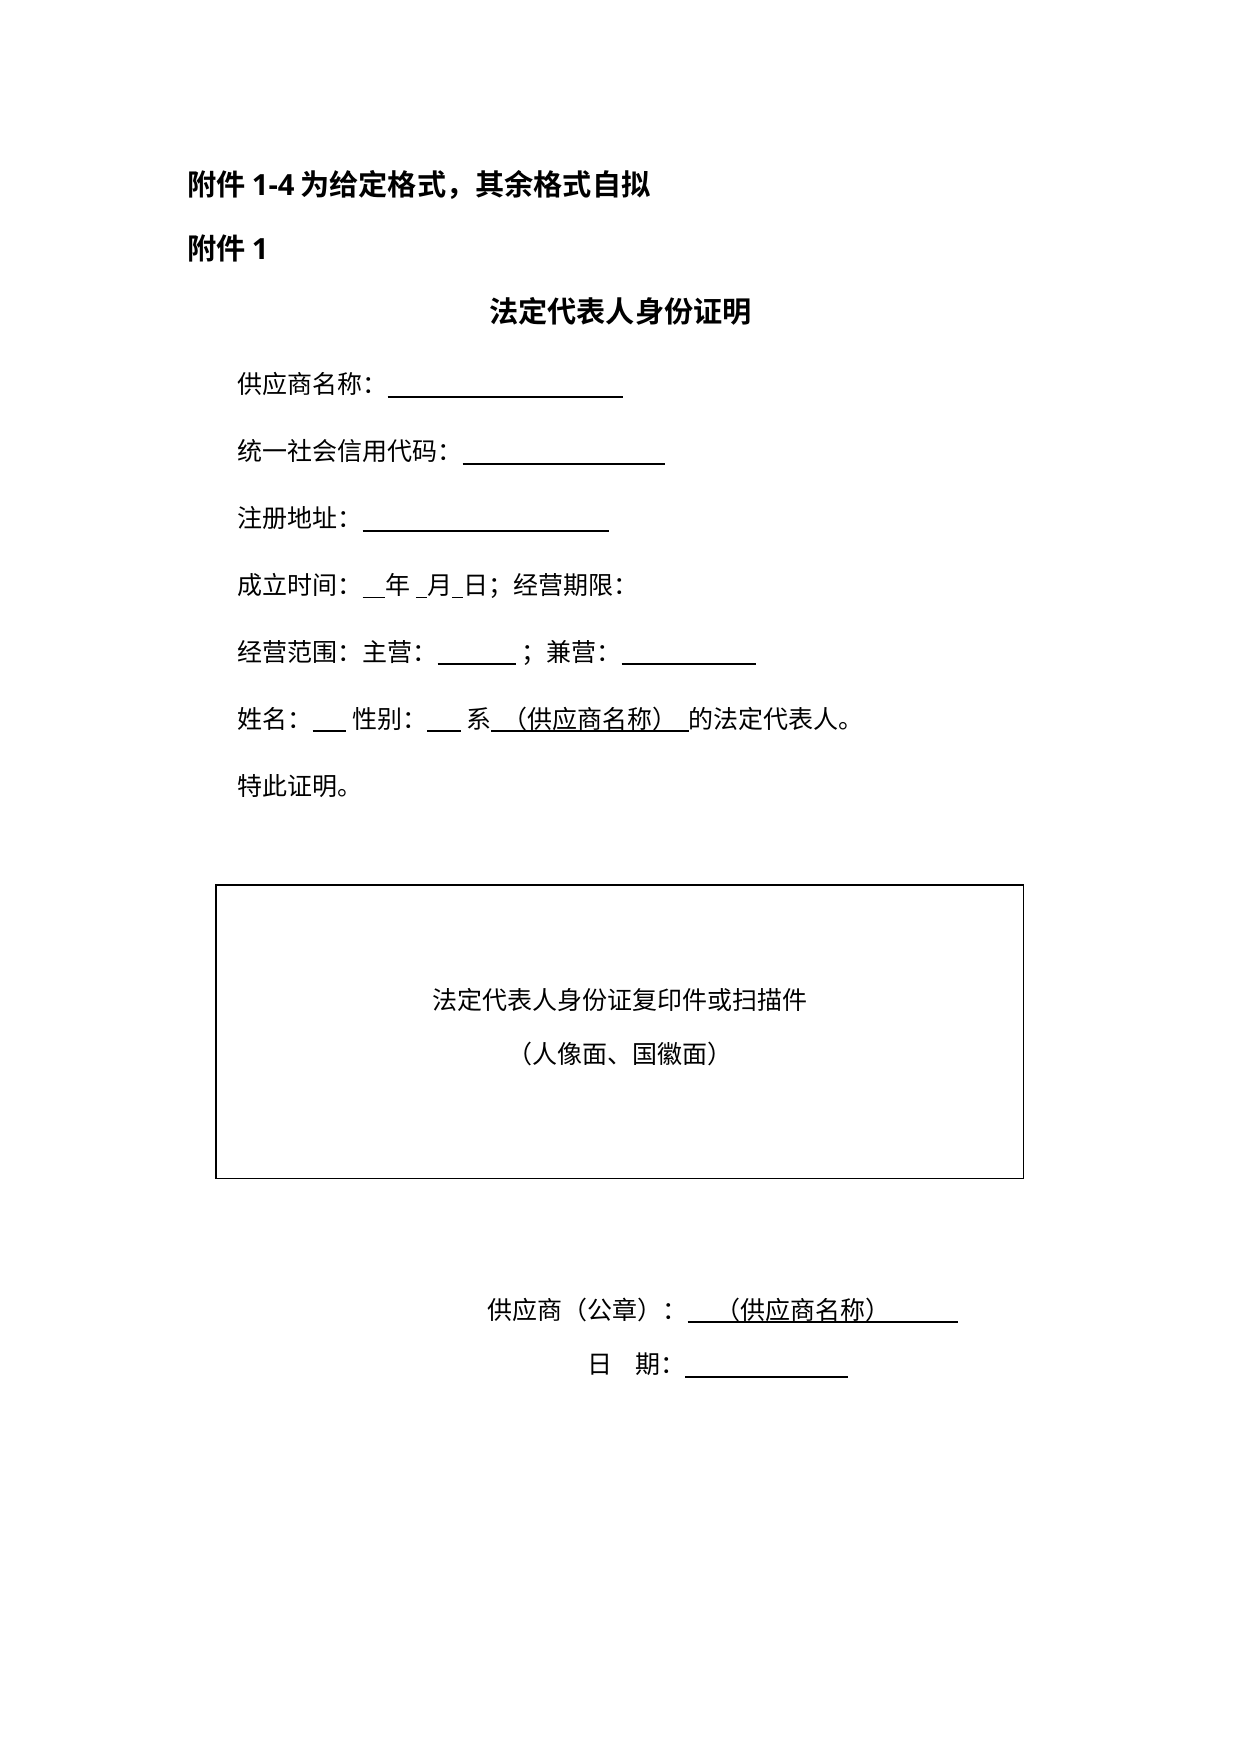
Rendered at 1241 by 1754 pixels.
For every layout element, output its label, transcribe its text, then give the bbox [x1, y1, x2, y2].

text 特此证明。 [187, 766, 1053, 802]
text 日 期： [187, 1345, 1053, 1381]
text 供应商（公章）： （供应商名称） [187, 1290, 1053, 1327]
text 经营范围：主营： ；兼营： [187, 632, 1053, 669]
table_header 法定代表人身份证复印件或扫描件 （人像面、国徽面） [217, 886, 1023, 1178]
text 附件1 [187, 226, 1053, 268]
text 法定代表人身份证明 [187, 289, 1053, 331]
text 供应商名称： [187, 365, 1053, 401]
text 姓名： 性别： 系 （供应商名称） 的法定代表人。 [187, 699, 1053, 736]
text 注册地址： [187, 499, 1053, 535]
text 成立时间： 年 月 日；经营期限： [187, 566, 1053, 602]
text 附件1-4为给定格式，其余格式自拟 [187, 162, 1053, 204]
text 统一社会信用代码： [187, 432, 1053, 468]
